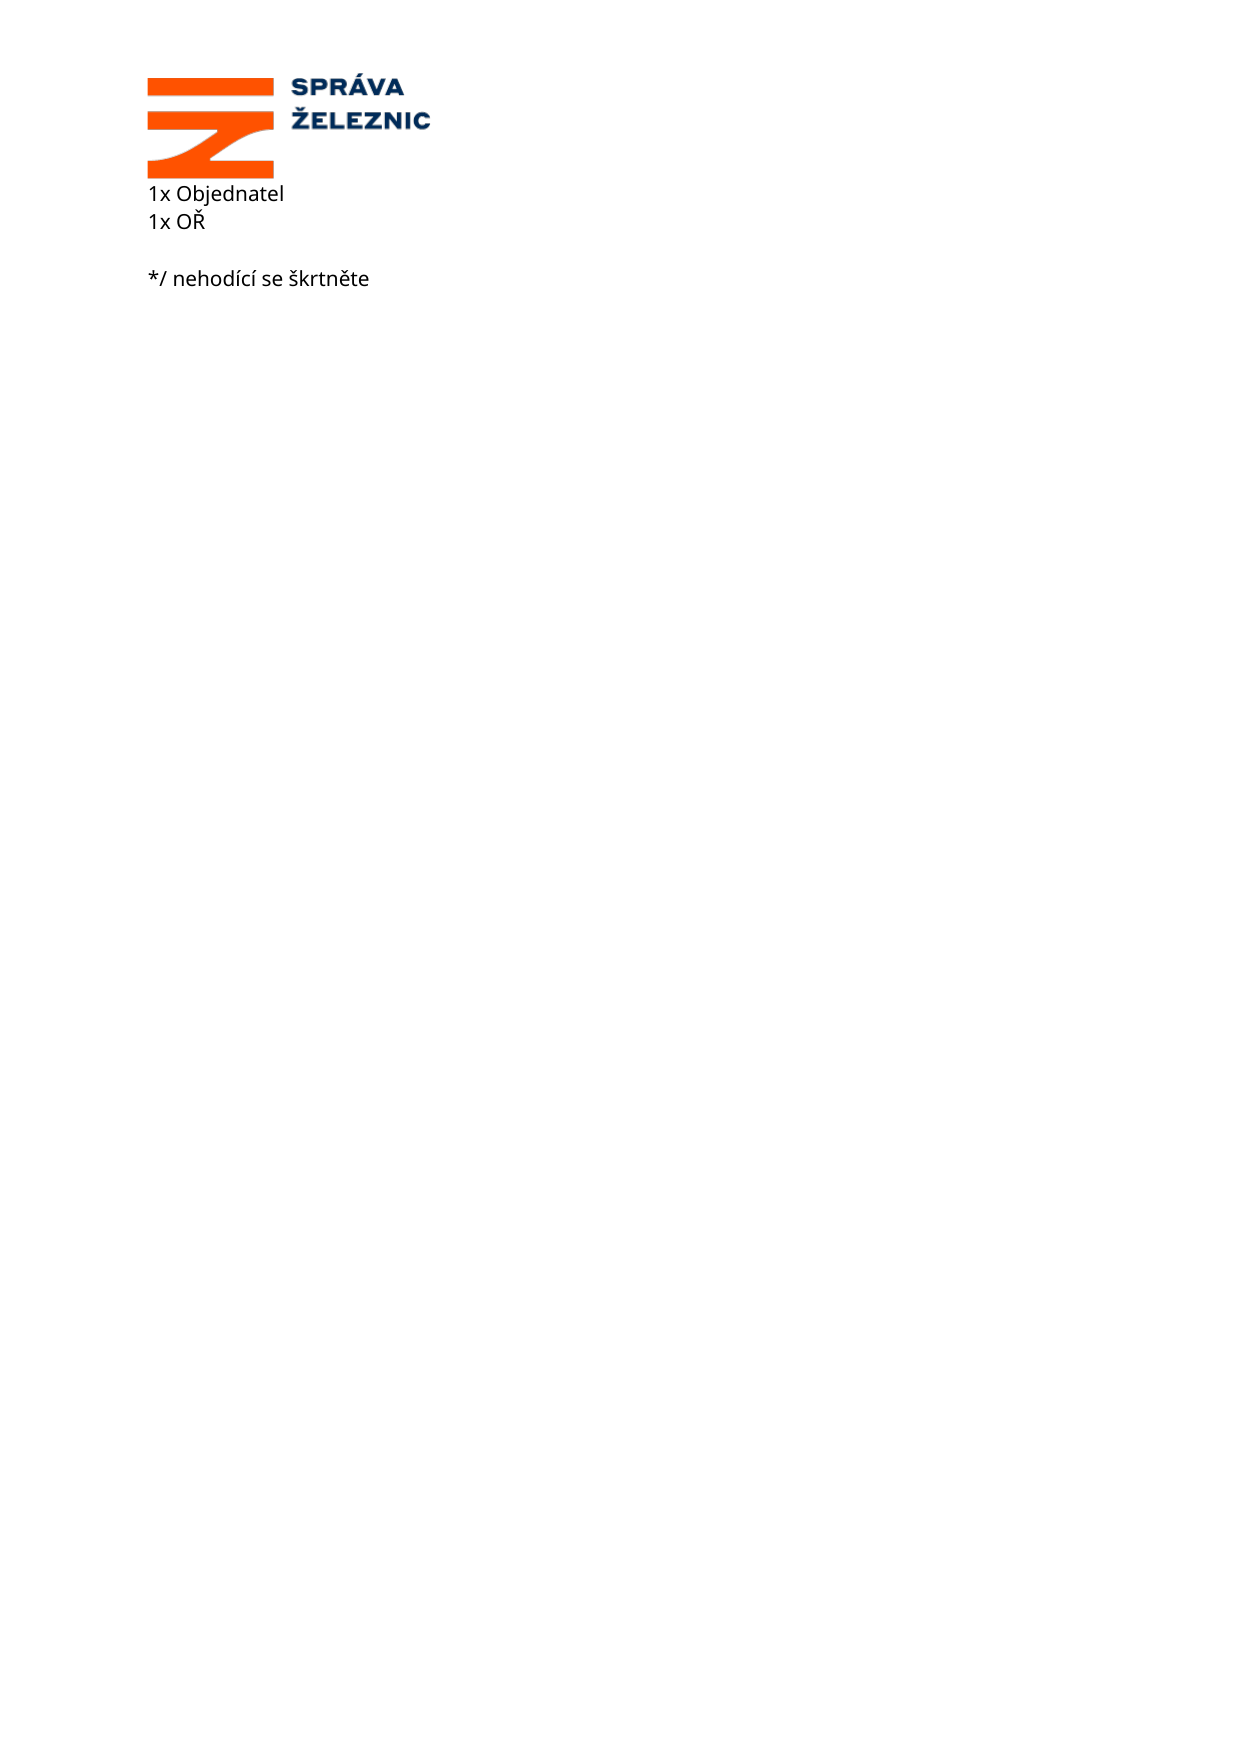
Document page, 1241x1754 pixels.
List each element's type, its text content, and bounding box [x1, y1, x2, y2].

text 1x OŘ [148, 207, 1093, 236]
text 1x Objednatel [148, 179, 1093, 207]
picture [147, 73, 431, 179]
text */ nehodící se škrtněte [148, 264, 1093, 292]
